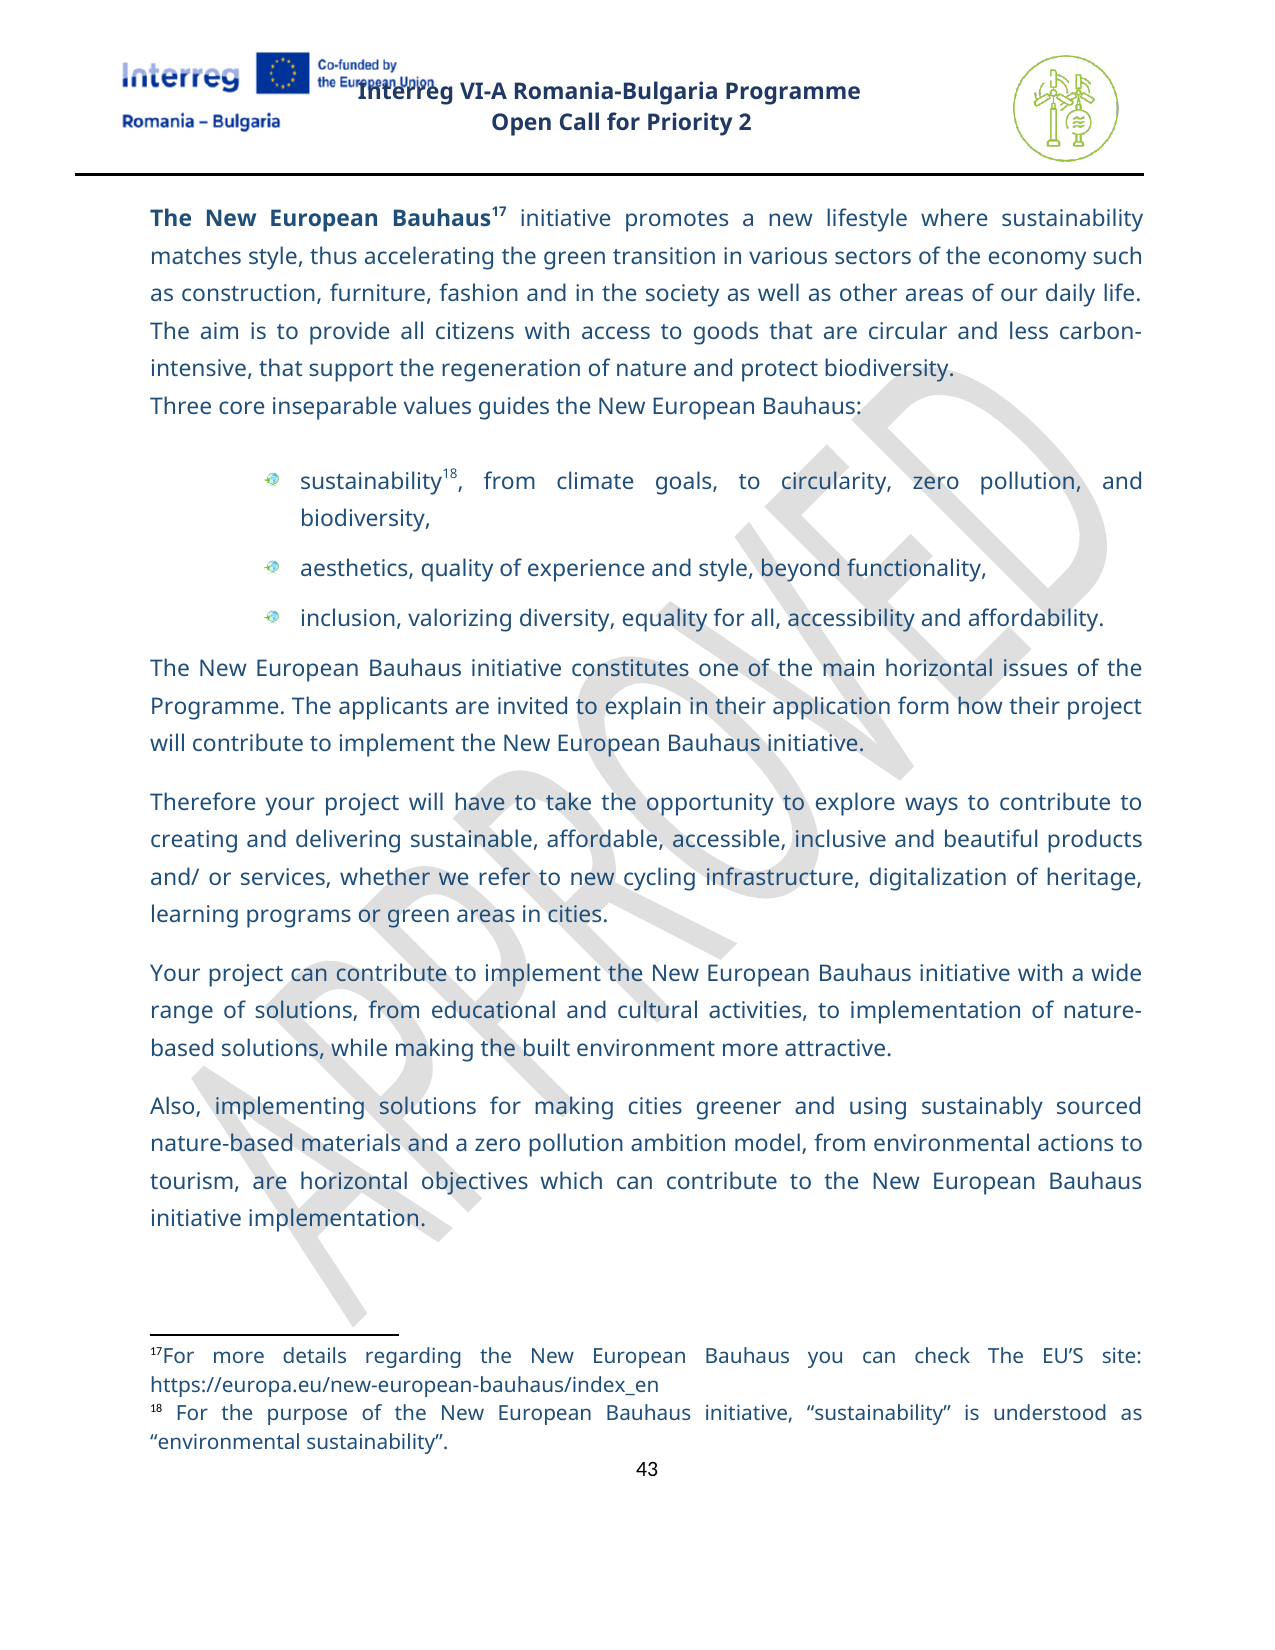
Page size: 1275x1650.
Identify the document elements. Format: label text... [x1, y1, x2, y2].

text Therefore your project will have to take the opportunity to explore ways to contribute to creating and delivering sustainable, affordable, accessible, inclusive and beautiful products and/ or services, whether we refer to new cycling infrastructure, digitalization of heritage, learning programs or green areas in cities. [150, 786, 1144, 929]
text Also, implementing solutions for making cities greener and using sustainably sourced nature-based materials and a zero pollution ambition model, from environmental actions to tourism, are horizontal objectives which can contribute to the New European Bauhaus initiative implementation. [150, 1090, 1144, 1233]
text Your project can contribute to implement the New European Bauhaus initiative with a wide range of solutions, from educational and cultural activities, to implementation of nature-based solutions, while making the built environment more attractive. [150, 956, 1144, 1063]
text Three core inseparable values guides the New European Bauhaus: [150, 390, 1144, 421]
list inclusion, valorizing diversity, equality for all, accessibility and affordability. [262, 602, 1144, 633]
picture [263, 610, 279, 627]
list aesthetics, quality of experience and style, beyond functionality, [262, 552, 1144, 583]
text The New European Bauhaus initiative constitutes one of the main horizontal issues of the Programme. The applicants are invited to explain in their application form how their project will contribute to implement the New European Bauhaus initiative. [150, 652, 1144, 758]
picture [1012, 54, 1119, 162]
picture [121, 49, 435, 139]
picture [263, 472, 279, 490]
text The New European Bauhaus initiative promotes a new lifestyle where sustainability matches style, thus accelerating the green transition in various sectors of the economy such as construction, furniture, fashion and in the society as well as other areas of our daily life. The aim is to provide all citizens with access to goods that are circular and less carbon-intensive, that support the regeneration of nature and protect biodiversity. [150, 202, 1144, 383]
list sustainability, from climate goals, to circularity, zero pollution, and biodiversity, [262, 465, 1144, 533]
picture [263, 560, 279, 577]
